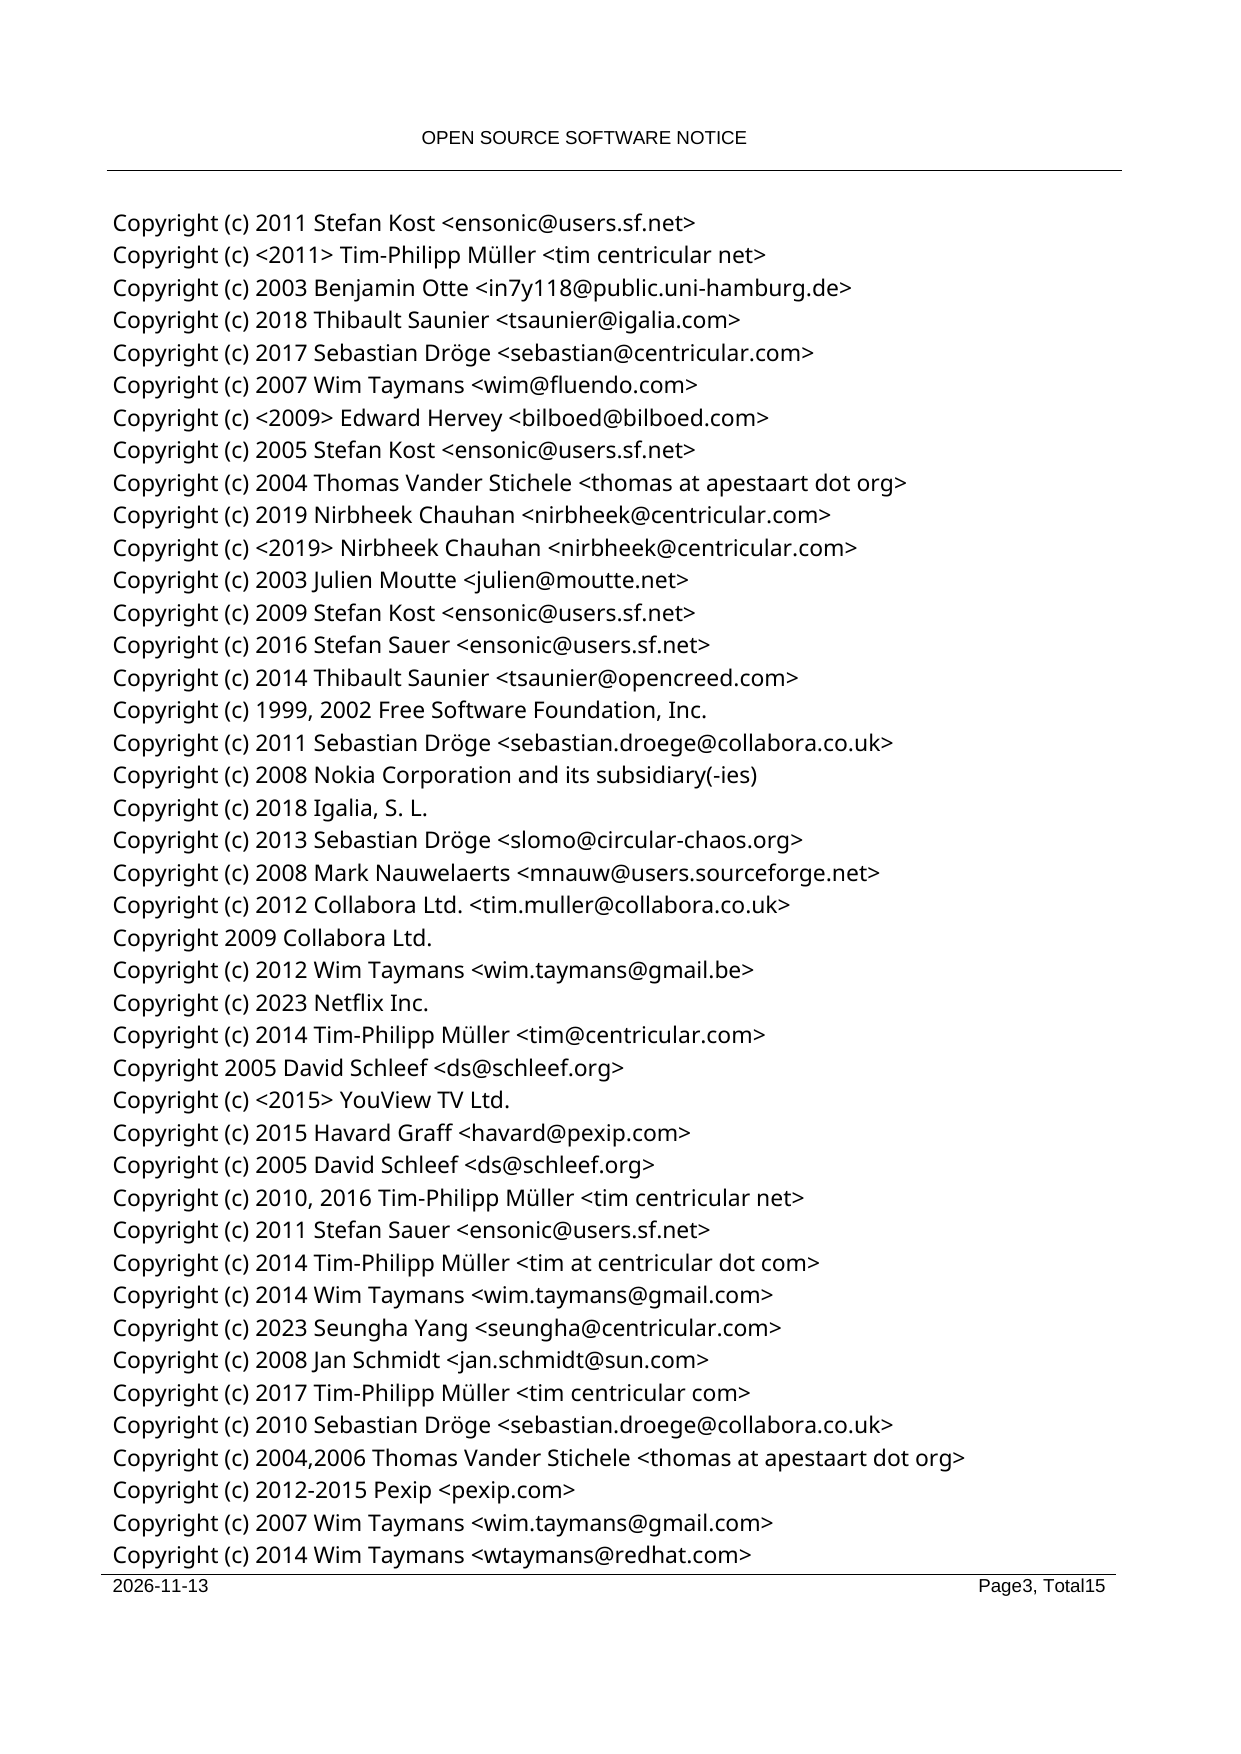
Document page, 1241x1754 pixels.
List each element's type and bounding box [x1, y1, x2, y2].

text [112, 206, 1128, 1571]
